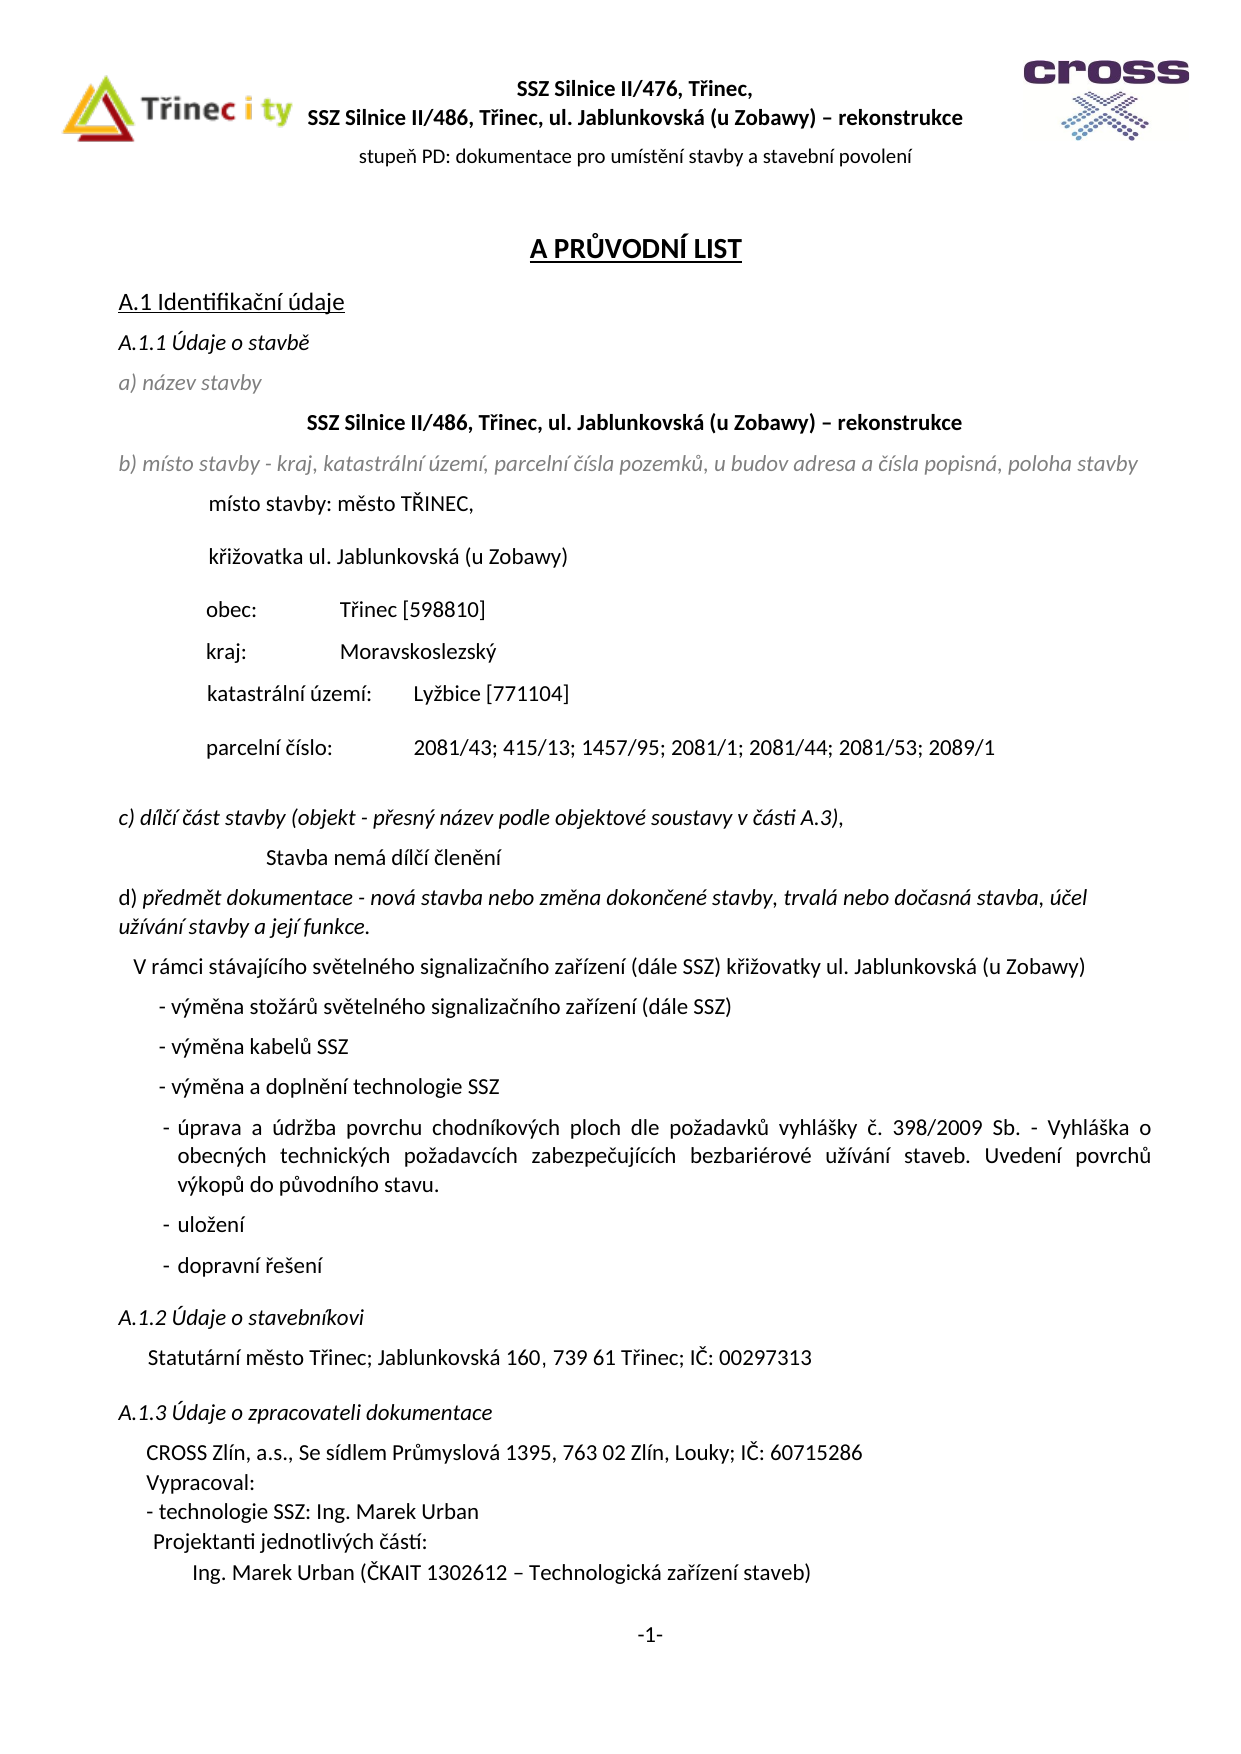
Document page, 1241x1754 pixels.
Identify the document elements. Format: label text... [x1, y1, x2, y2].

text c) dílčí část stavby (objekt - přesný název podle objektové soustavy v části A.3), [118, 803, 1153, 831]
subtitle A.1.3 Údaje o zpracovateli dokumentace [118, 1398, 1153, 1426]
text Vypracoval: [146, 1468, 1153, 1496]
list dopravní řešení [163, 1251, 1153, 1279]
text křižovatka ul. Jablunkovská (u Zobawy) [208, 542, 1153, 570]
list výměna kabelů SSZ [159, 1032, 1153, 1060]
text d) předmět dokumentace - nová stavba nebo změna dokončené stavby, trvalá nebo dočasná stavba, účel užívání stavby a její funkce. [118, 883, 1153, 940]
list technologie SSZ: Ing. Marek Urban [146, 1497, 1153, 1526]
subtitle A.1.1 Údaje o stavbě [118, 328, 1153, 356]
text Statutární město Třinec; Jablunkovská 160, 739 61 Třinec; IČ: 00297313 [118, 1343, 1126, 1372]
text V rámci stávajícího světelného signalizačního zařízení (dále SSZ) křižovatky ul. Jablunkovská (u Zobawy) [133, 952, 1153, 980]
subtitle b) místo stavby - kraj, katastrální území, parcelní čísla pozemků, u budov adresa a čísla popisná, poloha stavby [118, 449, 1153, 477]
subtitle A.1.2 Údaje o stavebníkovi [118, 1303, 1153, 1331]
text Ing. Marek Urban (ČKAIT 1302612 – Technologická zařízení staveb) [192, 1558, 1153, 1586]
text Projektanti jednotlivých částí: [148, 1527, 1153, 1555]
picture [48, 60, 313, 167]
subtitle A PRŮVODNÍ LIST [118, 231, 1153, 266]
subtitle a) název stavby [118, 368, 1153, 396]
text Stavba nemá dílčí členění [118, 843, 1153, 871]
text CROSS Zlín, a.s., Se sídlem Průmyslová 1395, 763 02 Zlín, Louky; IČ: 60715286 [146, 1438, 1153, 1466]
picture [1023, 60, 1190, 141]
text místo stavby: město TŘINEC, [208, 489, 1153, 517]
text obec: Třinec [598810] [206, 595, 645, 623]
text katastrální území: Lyžbice [771104] [206, 679, 1153, 707]
text parcelní číslo: 2081/43; 415/13; 1457/95; 2081/1; 2081/44; 2081/53; 2089/1 [206, 733, 1152, 761]
text kraj: Moravskoslezský [206, 637, 645, 665]
text SSZ Silnice II/486, Třinec, ul. Jablunkovská (u Zobawy) – rekonstrukce [118, 408, 1152, 436]
list výměna a doplnění technologie SSZ [159, 1072, 1153, 1101]
list úprava a údržba povrchu chodníkových ploch dle požadavků vyhlášky č. 398/2009 Sb. - Vyhláška o obecných technických požadavcích zabezpečujících bezbariérové užívání staveb. Uvedení povrchů výkopů do původního stavu. [163, 1113, 1153, 1198]
list uložení [163, 1211, 1153, 1239]
text - výměna stožárů světelného signalizačního zařízení (dále SSZ) [159, 992, 1153, 1020]
subtitle A.1 Identifikační údaje [118, 286, 1153, 316]
